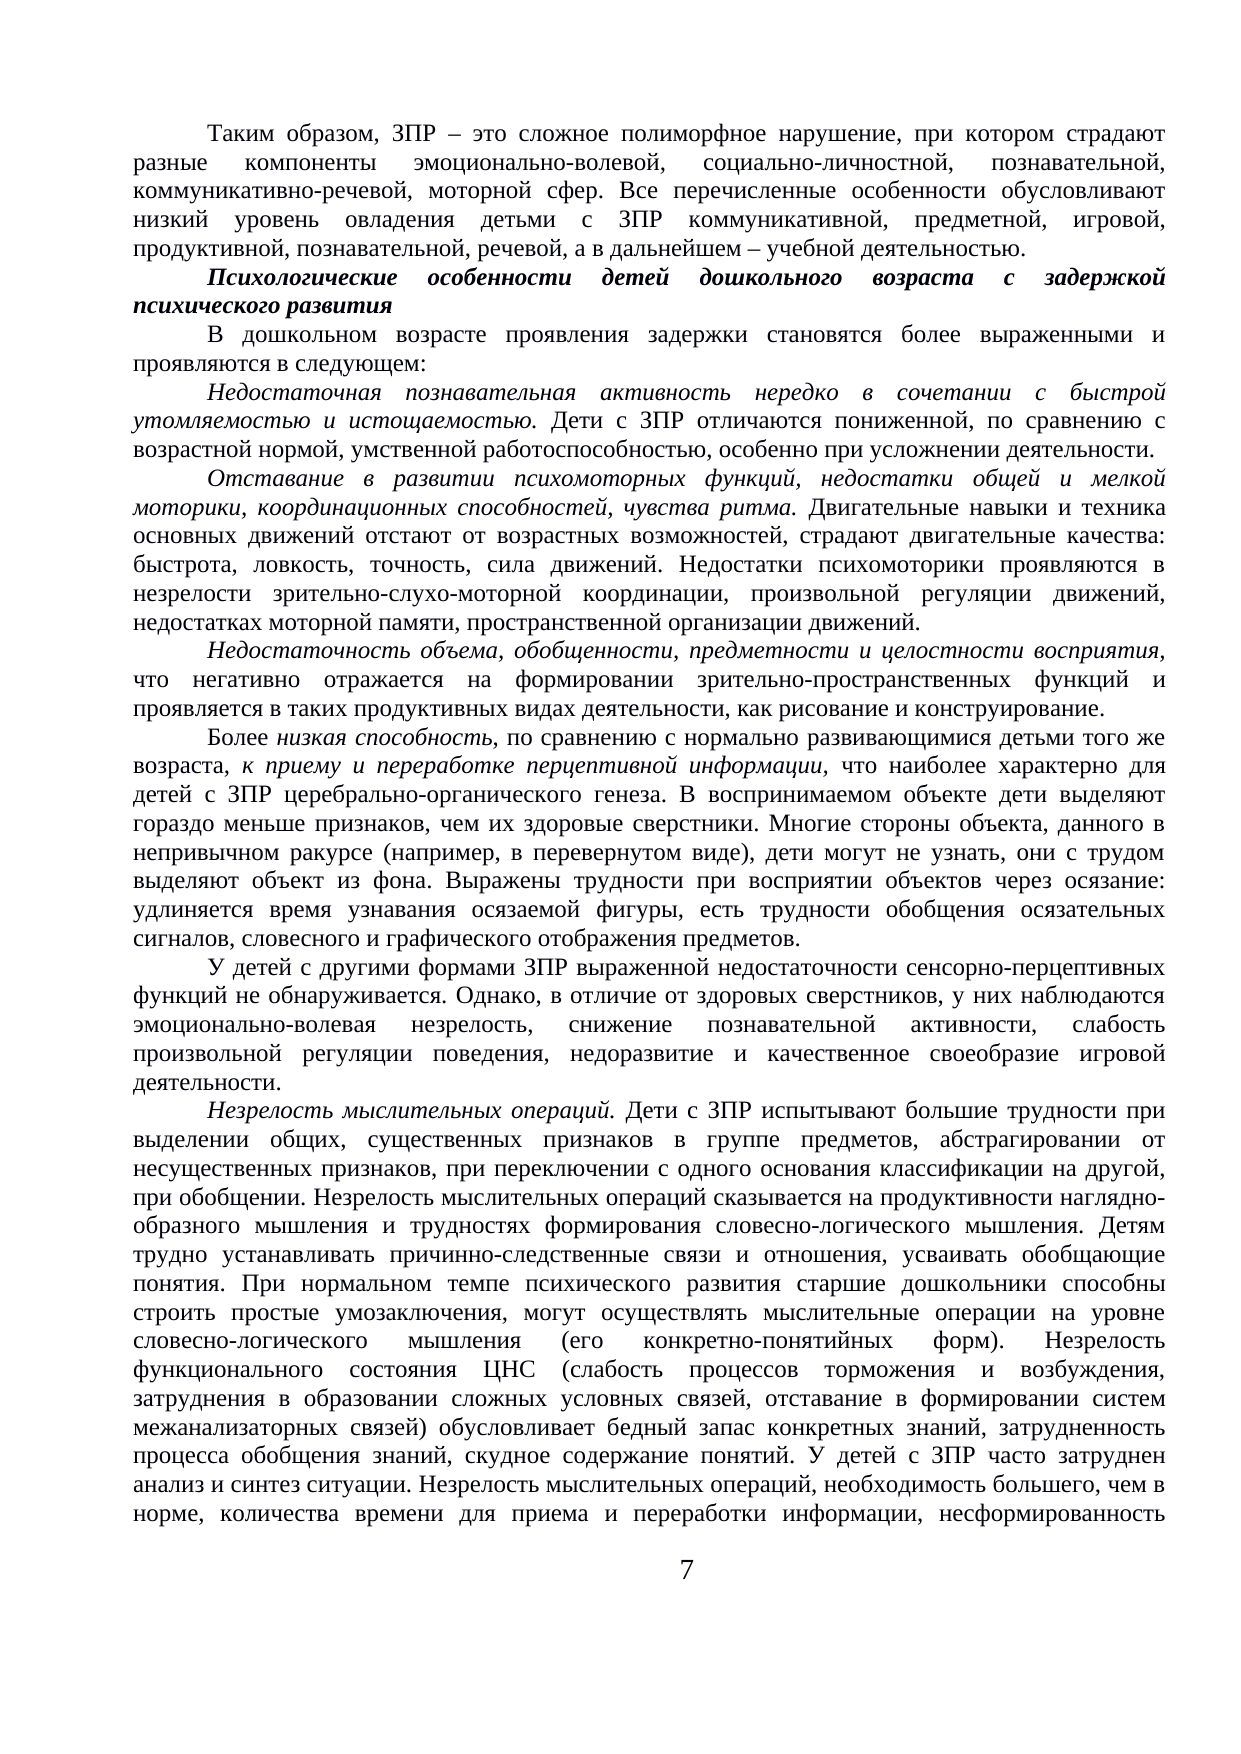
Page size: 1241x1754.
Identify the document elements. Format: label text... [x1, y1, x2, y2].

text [133, 1096, 1166, 1527]
text Таким образом, ЗПР – это сложное полиморфное нарушение, при котором страдают разные компоненты эмоционально-волевой, социально-личностной, познавательной, коммуникативно-речевой, моторной сфер. Все перечисленные особенности обусловливают низкий уровень овладения детьми с ЗПР коммуникативной, предметной, игровой, продуктивной, познавательной, речевой, а в дальнейшем – учебной деятельностью. [133, 118, 1166, 262]
text Недостаточность объема, обобщенности, предметности и целостности восприятия, что негативно отражается на формировании зрительно-пространственных функций и проявляется в таких продуктивных видах деятельности, как рисование и конструирование. [133, 636, 1166, 722]
text Психологические особенности детей дошкольного возраста с задержкой психического развития [133, 262, 1166, 319]
text В дошкольном возрасте проявления задержки становятся более выраженными и проявляются в следующем: [133, 319, 1166, 377]
text У детей с другими формами ЗПР выраженной недостаточности сенсорно-перцептивных функций не обнаруживается. Однако, в отличие от здоровых сверстников, у них наблюдаются эмоционально-волевая незрелость, снижение познавательной активности, слабость произвольной регуляции поведения, недоразвитие и качественное своеобразие игровой деятельности. [133, 952, 1166, 1096]
text Отставание в развитии психомоторных функций, недостатки общей и мелкой моторики, координационных способностей, чувства ритма. Двигательные навыки и техника основных движений отстают от возрастных возможностей, страдают двигательные качества: быстрота, ловкость, точность, сила движений. Недостатки психомоторики проявляются в незрелости зрительно-слухо-моторной координации, произвольной регуляции движений, недостатках моторной памяти, пространственной организации движений. [133, 463, 1166, 636]
text Более низкая способность, по сравнению с нормально развивающимися детьми того же возраста, к приему и переработке перцептивной информации, что наиболее характерно для детей с ЗПР церебрально-органического генеза. В воспринимаемом объекте дети выделяют гораздо меньше признаков, чем их здоровые сверстники. Многие стороны объекта, данного в непривычном ракурсе (например, в перевернутом виде), дети могут не узнать, они с трудом выделяют объект из фона. Выражены трудности при восприятии объектов через осязание: удлиняется время узнавания осязаемой фигуры, есть трудности обобщения осязательных сигналов, словесного и графического отображения предметов. [133, 722, 1166, 952]
text Недостаточная познавательная активность нередко в сочетании с быстрой утомляемостью и истощаемостью. Дети с ЗПР отличаются пониженной, по сравнению с возрастной нормой, умственной работоспособностью, особенно при усложнении деятельности. [133, 377, 1166, 463]
